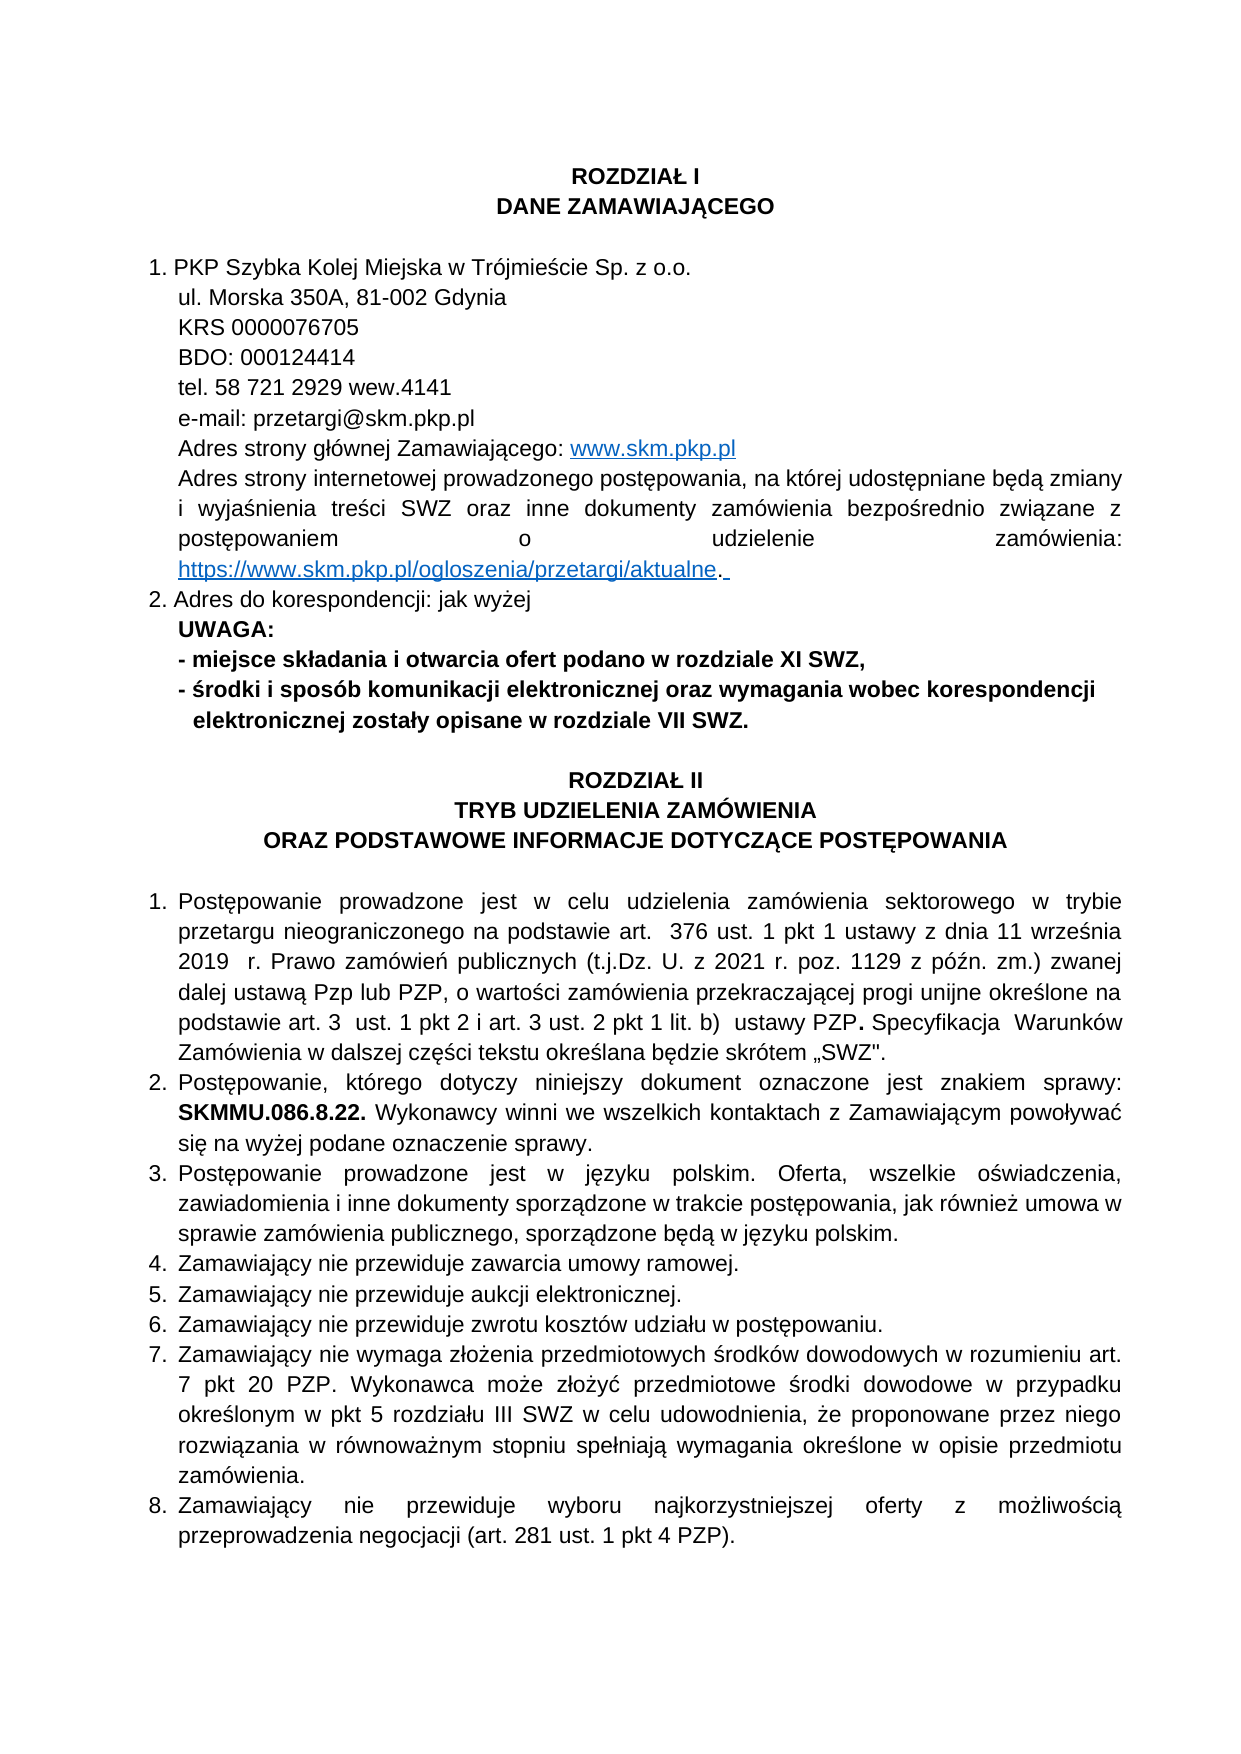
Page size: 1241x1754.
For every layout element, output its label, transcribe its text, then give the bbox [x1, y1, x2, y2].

text e-mail: przetargi@skm.pkp.pl [173, 404, 1122, 431]
text Adres strony głównej Zamawiającego: www.skm.pkp.pl [173, 435, 1122, 461]
text ROZDZIAŁ I [148, 163, 1122, 189]
list Zamawiający nie przewiduje aukcji elektronicznej. [148, 1281, 1122, 1307]
text UWAGA: [148, 616, 1122, 642]
text - środki i sposób komunikacji elektronicznej oraz wymagania wobec korespondencji elektronicznej zostały opisane w rozdziale VII SWZ. [178, 676, 1122, 733]
list Zamawiający nie przewiduje wyboru najkorzystniejszej oferty z możliwością przeprowadzenia negocjacji (art. 281 ust. 1 pkt 4 PZP). [148, 1492, 1122, 1549]
text 2. Adres do korespondencji: jak wyżej [148, 586, 1122, 612]
text ROZDZIAŁ II [148, 767, 1122, 793]
list Postępowanie prowadzone jest w języku polskim. Oferta, wszelkie oświadczenia, zawiadomienia i inne dokumenty sporządzone w trakcie postępowania, jak również umowa w sprawie zamówienia publicznego, sporządzone będą w języku polskim. [148, 1160, 1122, 1247]
list Postępowanie prowadzone jest w celu udzielenia zamówienia sektorowego w trybie przetargu nieograniczonego na podstawie art. 376 ust. 1 pkt 1 ustawy z dnia 11 września 2019 r. Prawo zamówień publicznych (t.j.Dz. U. z 2021 r. poz. 1129 z późn. zm.) zwanej dalej ustawą Pzp lub PZP, o wartości zamówienia przekraczającej progi unijne określone na podstawie art. 3 ust. 1 pkt 2 i art. 3 ust. 2 pkt 1 lit. b) ustawy PZP. Specyfikacja Warunków Zamówienia w dalszej części tekstu określana będzie skrótem „SWZ". [148, 888, 1122, 1065]
text BDO: 000124414 [173, 344, 1122, 371]
list Zamawiający nie wymaga złożenia przedmiotowych środków dowodowych w rozumieniu art. 7 pkt 20 PZP. Wykonawca może złożyć przedmiotowe środki dowodowe w przypadku określonym w pkt 5 rozdziału III SWZ w celu udowodnienia, że proponowane przez niego rozwiązania w równoważnym stopniu spełniają wymagania określone w opisie przedmiotu zamówienia. [148, 1341, 1122, 1488]
text Adres strony internetowej prowadzonego postępowania, na której udostępniane będą zmiany i wyjaśnienia treści SWZ oraz inne dokumenty zamówienia bezpośrednio związane z postępowaniem o udzielenie zamówienia: https://www.skm.pkp.pl/ogloszenia/przetargi/aktualne. [178, 465, 1122, 582]
text tel. 58 721 2929 wew.4141 [173, 374, 1122, 401]
list Postępowanie, którego dotyczy niniejszy dokument oznaczone jest znakiem sprawy: SKMMU.086.8.22. Wykonawcy winni we wszelkich kontaktach z Zamawiającym powoływać się na wyżej podane oznaczenie sprawy. [148, 1069, 1122, 1156]
text - miejsce składania i otwarcia ofert podano w rozdziale XI SWZ, [148, 646, 1122, 673]
text TRYB UDZIELENIA ZAMÓWIENIA [148, 797, 1122, 824]
text ORAZ PODSTAWOWE INFORMACJE DOTYCZĄCE POSTĘPOWANIA [148, 827, 1122, 854]
text DANE ZAMAWIAJĄCEGO [148, 193, 1122, 219]
text ul. Morska 350A, 81-002 Gdynia [173, 284, 1122, 310]
text KRS 0000076705 [173, 314, 1122, 340]
list Zamawiający nie przewiduje zwrotu kosztów udziału w postępowaniu. [148, 1311, 1122, 1337]
list Zamawiający nie przewiduje zawarcia umowy ramowej. [148, 1250, 1122, 1277]
text 1. PKP Szybka Kolej Miejska w Trójmieście Sp. z o.o. [148, 253, 1122, 280]
